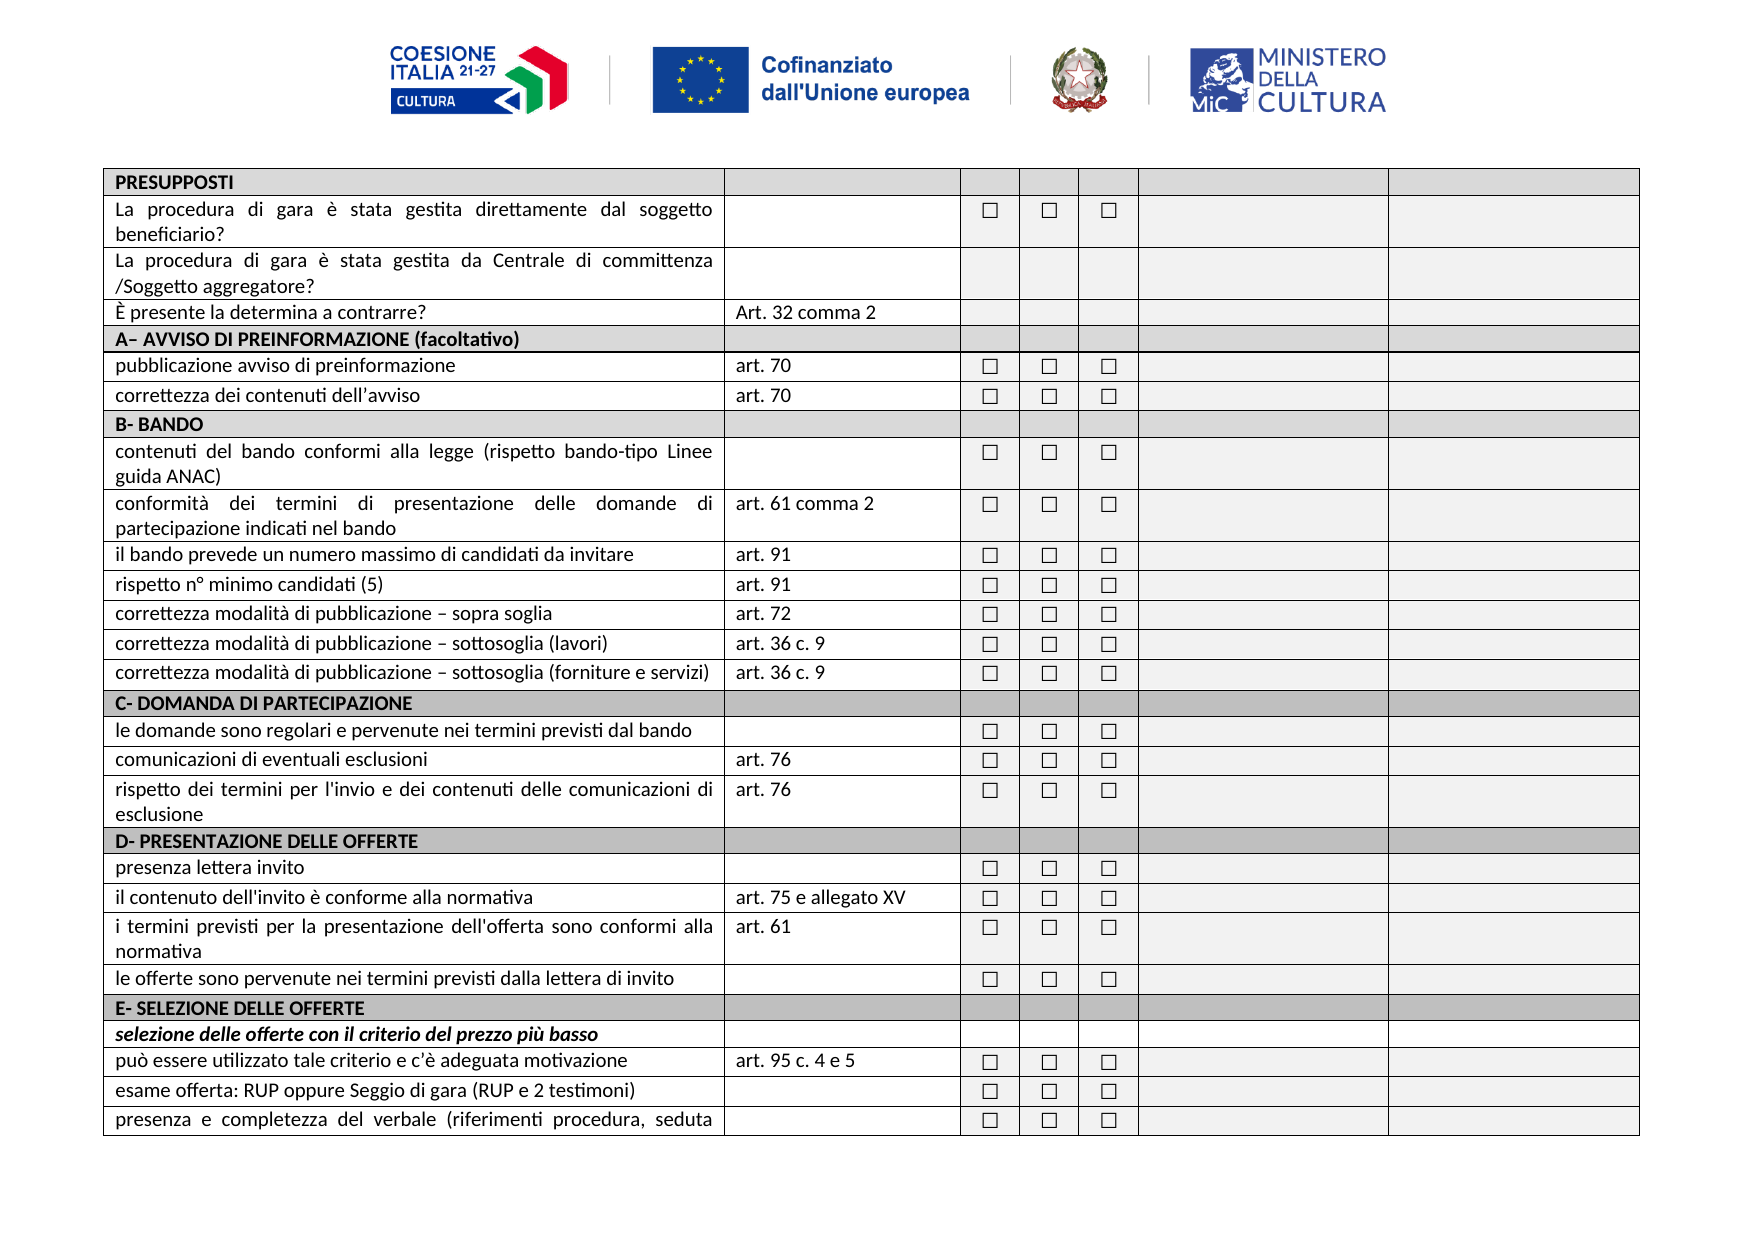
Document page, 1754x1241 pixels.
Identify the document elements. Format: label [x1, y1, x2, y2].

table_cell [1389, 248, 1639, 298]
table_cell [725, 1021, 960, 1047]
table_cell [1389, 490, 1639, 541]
picture [355, 29, 1421, 134]
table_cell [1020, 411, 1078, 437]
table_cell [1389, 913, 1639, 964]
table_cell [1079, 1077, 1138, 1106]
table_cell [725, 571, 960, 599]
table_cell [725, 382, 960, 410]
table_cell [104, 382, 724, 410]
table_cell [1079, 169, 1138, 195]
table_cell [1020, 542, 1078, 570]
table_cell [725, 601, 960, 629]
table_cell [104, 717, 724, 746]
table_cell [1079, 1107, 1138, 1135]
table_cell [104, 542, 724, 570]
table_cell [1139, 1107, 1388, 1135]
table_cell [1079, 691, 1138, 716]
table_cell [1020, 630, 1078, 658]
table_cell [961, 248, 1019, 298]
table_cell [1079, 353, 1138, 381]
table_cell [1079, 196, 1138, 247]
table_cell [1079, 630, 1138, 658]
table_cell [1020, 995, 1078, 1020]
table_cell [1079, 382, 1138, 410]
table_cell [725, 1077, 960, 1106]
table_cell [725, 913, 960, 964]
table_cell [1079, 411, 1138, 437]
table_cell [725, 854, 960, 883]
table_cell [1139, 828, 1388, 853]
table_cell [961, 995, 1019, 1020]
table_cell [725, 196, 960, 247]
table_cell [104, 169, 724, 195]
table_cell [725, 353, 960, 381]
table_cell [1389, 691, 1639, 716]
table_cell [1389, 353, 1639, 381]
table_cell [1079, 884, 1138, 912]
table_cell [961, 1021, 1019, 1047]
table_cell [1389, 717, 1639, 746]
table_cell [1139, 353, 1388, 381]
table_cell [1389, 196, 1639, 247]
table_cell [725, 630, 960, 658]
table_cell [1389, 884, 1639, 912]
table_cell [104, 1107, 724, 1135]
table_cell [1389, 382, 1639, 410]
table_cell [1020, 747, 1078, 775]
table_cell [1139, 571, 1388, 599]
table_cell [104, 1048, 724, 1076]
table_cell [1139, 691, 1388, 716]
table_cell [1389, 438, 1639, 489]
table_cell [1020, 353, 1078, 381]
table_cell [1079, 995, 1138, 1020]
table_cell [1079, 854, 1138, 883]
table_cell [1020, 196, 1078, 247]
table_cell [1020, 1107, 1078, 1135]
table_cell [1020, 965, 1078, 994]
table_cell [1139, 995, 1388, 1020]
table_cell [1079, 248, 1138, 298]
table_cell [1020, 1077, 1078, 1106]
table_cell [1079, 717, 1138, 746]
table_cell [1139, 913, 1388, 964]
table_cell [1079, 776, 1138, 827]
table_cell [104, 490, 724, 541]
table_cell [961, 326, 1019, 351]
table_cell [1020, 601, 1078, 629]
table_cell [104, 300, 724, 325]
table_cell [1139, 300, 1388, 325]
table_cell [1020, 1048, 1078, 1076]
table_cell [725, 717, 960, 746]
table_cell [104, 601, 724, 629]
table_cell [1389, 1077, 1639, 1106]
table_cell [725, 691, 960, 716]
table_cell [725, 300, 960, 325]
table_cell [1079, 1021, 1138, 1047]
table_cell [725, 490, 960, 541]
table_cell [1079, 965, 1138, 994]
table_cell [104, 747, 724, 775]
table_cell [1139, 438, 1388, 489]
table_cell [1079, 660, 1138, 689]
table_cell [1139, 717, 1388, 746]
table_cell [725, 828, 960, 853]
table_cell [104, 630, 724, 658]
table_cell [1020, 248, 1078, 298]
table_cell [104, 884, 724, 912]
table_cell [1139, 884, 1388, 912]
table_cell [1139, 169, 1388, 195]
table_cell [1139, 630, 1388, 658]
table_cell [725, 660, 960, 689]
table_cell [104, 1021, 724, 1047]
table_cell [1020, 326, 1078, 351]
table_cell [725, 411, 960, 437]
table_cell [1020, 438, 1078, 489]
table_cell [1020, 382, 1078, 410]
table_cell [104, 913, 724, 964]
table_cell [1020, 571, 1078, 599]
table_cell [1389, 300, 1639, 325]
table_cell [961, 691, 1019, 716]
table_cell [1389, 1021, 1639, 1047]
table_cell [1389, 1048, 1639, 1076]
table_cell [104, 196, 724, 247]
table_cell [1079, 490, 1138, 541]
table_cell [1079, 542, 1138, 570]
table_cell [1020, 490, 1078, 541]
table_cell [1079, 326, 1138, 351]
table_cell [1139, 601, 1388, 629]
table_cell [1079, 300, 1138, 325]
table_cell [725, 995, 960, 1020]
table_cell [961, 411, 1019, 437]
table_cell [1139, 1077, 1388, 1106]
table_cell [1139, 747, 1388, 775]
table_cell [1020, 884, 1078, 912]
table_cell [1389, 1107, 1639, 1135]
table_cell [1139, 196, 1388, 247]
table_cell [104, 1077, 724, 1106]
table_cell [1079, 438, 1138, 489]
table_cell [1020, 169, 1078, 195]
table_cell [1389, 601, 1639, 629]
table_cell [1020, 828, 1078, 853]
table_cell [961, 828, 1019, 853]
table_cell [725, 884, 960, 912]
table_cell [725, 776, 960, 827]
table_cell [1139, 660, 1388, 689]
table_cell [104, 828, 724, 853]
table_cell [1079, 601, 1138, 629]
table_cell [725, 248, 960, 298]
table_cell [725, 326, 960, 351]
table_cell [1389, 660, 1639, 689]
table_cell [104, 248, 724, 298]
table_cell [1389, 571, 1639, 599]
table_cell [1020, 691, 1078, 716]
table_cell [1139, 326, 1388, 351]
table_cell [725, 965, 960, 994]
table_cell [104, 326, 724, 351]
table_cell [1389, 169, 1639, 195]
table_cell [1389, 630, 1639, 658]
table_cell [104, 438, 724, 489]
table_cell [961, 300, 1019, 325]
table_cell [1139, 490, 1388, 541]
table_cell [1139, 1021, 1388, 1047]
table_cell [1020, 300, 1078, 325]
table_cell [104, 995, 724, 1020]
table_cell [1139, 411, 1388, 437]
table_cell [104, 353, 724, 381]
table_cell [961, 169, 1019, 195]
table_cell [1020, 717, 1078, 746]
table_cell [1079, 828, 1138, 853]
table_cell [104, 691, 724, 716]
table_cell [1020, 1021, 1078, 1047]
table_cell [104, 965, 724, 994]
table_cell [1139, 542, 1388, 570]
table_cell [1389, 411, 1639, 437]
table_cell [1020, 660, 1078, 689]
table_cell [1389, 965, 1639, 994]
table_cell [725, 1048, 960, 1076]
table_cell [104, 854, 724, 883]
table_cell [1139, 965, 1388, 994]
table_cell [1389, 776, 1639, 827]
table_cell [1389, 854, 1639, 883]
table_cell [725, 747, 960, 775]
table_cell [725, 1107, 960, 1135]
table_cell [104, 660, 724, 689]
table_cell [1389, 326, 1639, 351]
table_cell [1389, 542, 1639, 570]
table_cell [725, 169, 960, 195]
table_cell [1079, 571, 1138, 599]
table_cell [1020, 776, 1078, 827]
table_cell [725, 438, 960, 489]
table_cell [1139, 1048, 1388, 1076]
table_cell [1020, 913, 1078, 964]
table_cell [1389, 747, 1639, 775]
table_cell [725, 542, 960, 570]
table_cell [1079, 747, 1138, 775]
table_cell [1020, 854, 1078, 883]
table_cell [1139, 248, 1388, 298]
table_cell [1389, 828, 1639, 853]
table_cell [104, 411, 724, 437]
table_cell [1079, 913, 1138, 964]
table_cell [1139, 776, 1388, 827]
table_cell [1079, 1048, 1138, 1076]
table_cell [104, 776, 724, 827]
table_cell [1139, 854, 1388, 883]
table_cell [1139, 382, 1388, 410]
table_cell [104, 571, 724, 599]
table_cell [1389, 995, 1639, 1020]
